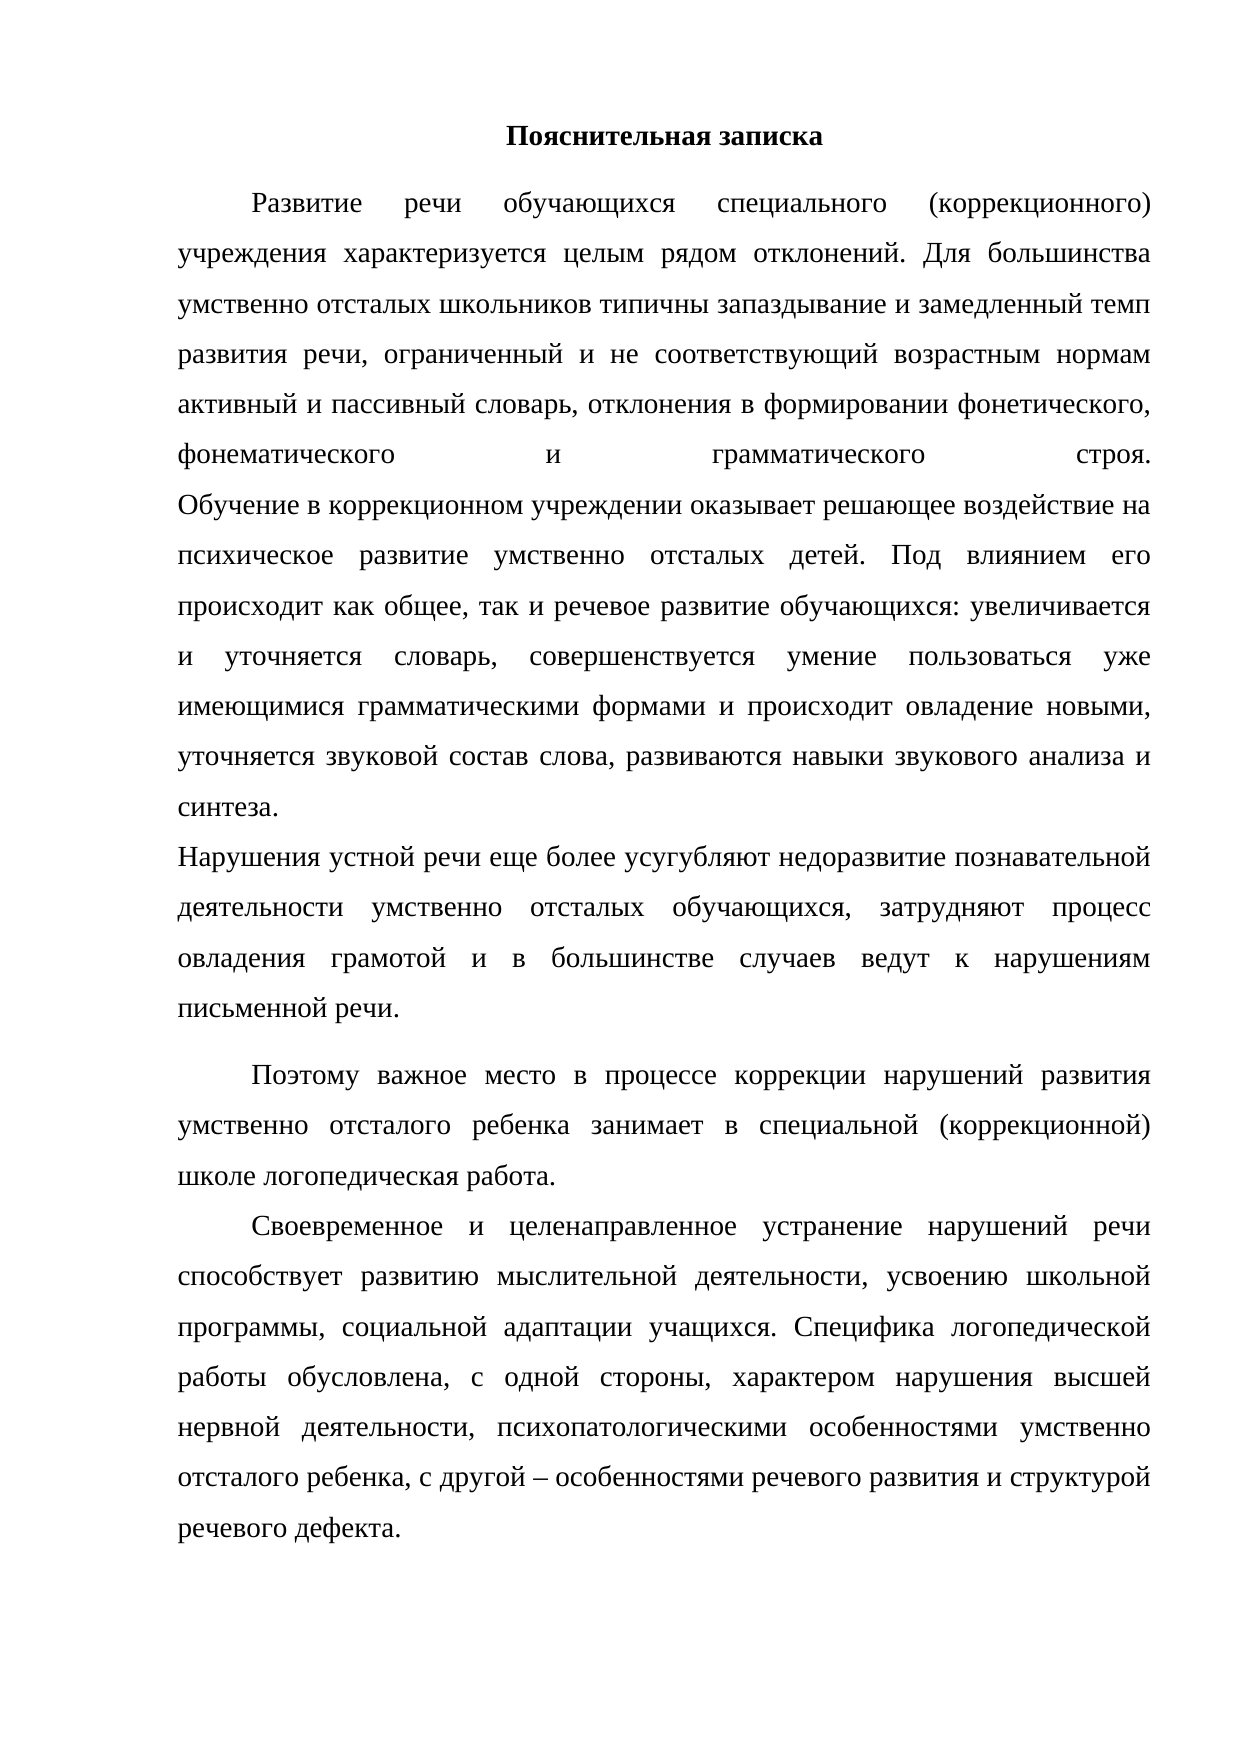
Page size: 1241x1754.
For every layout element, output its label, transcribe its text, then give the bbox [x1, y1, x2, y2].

text Своевременное и целенаправленное устранение нарушений речи способствует развитию мыслительной деятельности, усвоению школьной программы, социальной адаптации учащихся. Специфика логопедической работы обусловлена, с одной стороны, характером нарушения высшей нервной деятельности, психопатологическими особенностями умственно отсталого ребенка, с другой – особенностями речевого развития и структурой речевого дефекта. [177, 1208, 1152, 1543]
text Поэтому важное место в процессе коррекции нарушений развития умственно отсталого ребенка занимает в специальной (коррекционной) школе логопедическая работа. [177, 1057, 1152, 1191]
text Пояснительная записка [177, 118, 1152, 152]
text Развитие речи обучающихся специального (коррекционного) учреждения характеризуется целым рядом отклонений. Для большинства умственно отсталых школьников типичны запаздывание и замедленный темп развития речи, ограниченный и не соответствующий возрастным нормам активный и пассивный словарь, отклонения в формировании фонетического, фонематического и грамматического строя. Обучение в коррекционном учреждении оказывает решающее воздействие на психическое развитие умственно отсталых детей. Под влиянием его происходит как общее, так и речевое развитие обучающихся: увеличивается и уточняется словарь, совершенствуется умение пользоваться уже имеющимися грамматическими формами и происходит овладение новыми, уточняется звуковой состав слова, развиваются навыки звукового анализа и синтеза. Нарушения устной речи еще более усугубляют недоразвитие познавательной деятельности умственно отсталых обучающихся, затрудняют процесс овладения грамотой и в большинстве случаев ведут к нарушениям письменной речи. [177, 185, 1152, 1024]
